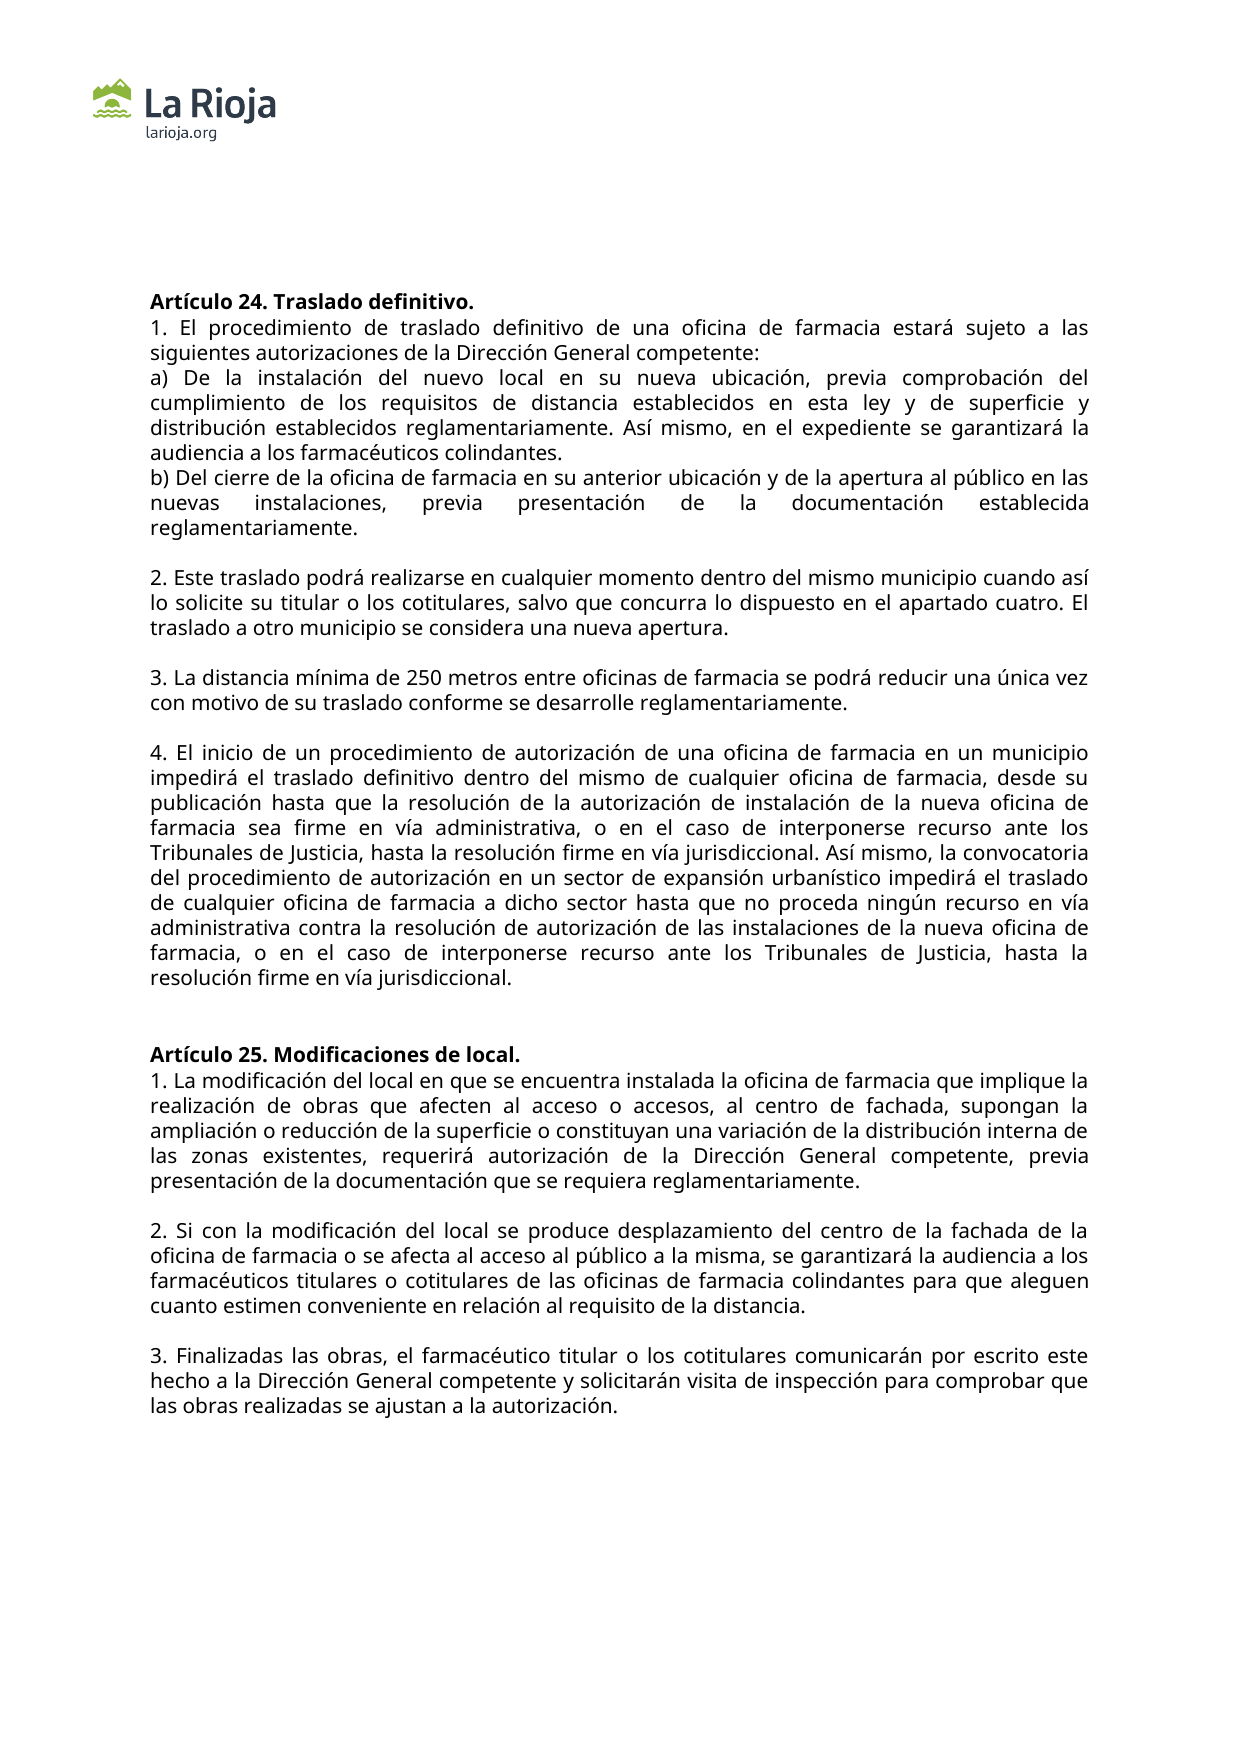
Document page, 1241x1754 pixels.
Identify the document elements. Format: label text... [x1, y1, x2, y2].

text 2. Si con la modificación del local se produce desplazamiento del centro de la fachada de la oficina de farmacia o se afecta al acceso al público a la misma, se garantizará la audiencia a los farmacéuticos titulares o cotitulares de las oficinas de farmacia colindantes para que aleguen cuanto estimen conveniente en relación al requisito de la distancia. [150, 1219, 1090, 1319]
subtitle Artículo 24. Traslado definitivo. [150, 287, 1090, 316]
text 3. Finalizadas las obras, el farmacéutico titular o los cotitulares comunicarán por escrito este hecho a la Dirección General competente y solicitarán visita de inspección para comprobar que las obras realizadas se ajustan a la autorización. [150, 1344, 1090, 1419]
text 4. El inicio de un procedimiento de autorización de una oficina de farmacia en un municipio impedirá el traslado definitivo dentro del mismo de cualquier oficina de farmacia, desde su publicación hasta que la resolución de la autorización de instalación de la nueva oficina de farmacia sea firme en vía administrativa, o en el caso de interponerse recurso ante los Tribunales de Justicia, hasta la resolución firme en vía jurisdiccional. Así mismo, la convocatoria del procedimiento de autorización en un sector de expansión urbanístico impedirá el traslado de cualquier oficina de farmacia a dicho sector hasta que no proceda ningún recurso en vía administrativa contra la resolución de autorización de las instalaciones de la nueva oficina de farmacia, o en el caso de interponerse recurso ante los Tribunales de Justicia, hasta la resolución firme en vía jurisdiccional. [150, 741, 1090, 991]
text 3. La distancia mínima de 250 metros entre oficinas de farmacia se podrá reducir una única vez con motivo de su traslado conforme se desarrolle reglamentariamente. [150, 666, 1090, 716]
text a) De la instalación del nuevo local en su nueva ubicación, previa comprobación del cumplimiento de los requisitos de distancia establecidos en esta ley y de superficie y distribución establecidos reglamentariamente. Así mismo, en el expediente se garantizará la audiencia a los farmacéuticos colindantes. [150, 366, 1090, 466]
text 1. La modificación del local en que se encuentra instalada la oficina de farmacia que implique la realización de obras que afecten al acceso o accesos, al centro de fachada, supongan la ampliación o reducción de la superficie o constituyan una variación de la distribución interna de las zonas existentes, requerirá autorización de la Dirección General competente, previa presentación de la documentación que se requiera reglamentariamente. [150, 1069, 1090, 1194]
text 2. Este traslado podrá realizarse en cualquier momento dentro del mismo municipio cuando así lo solicite su titular o los cotitulares, salvo que concurra lo dispuesto en el apartado cuatro. El traslado a otro municipio se considera una nueva apertura. [150, 566, 1090, 641]
subtitle Artículo 25. Modificaciones de local. [150, 1041, 1090, 1069]
text b) Del cierre de la oficina de farmacia en su anterior ubicación y de la apertura al público en las nuevas instalaciones, previa presentación de la documentación establecida reglamentariamente. [150, 466, 1090, 541]
text 1. El procedimiento de traslado definitivo de una oficina de farmacia estará sujeto a las siguientes autorizaciones de la Dirección General competente: [150, 316, 1090, 366]
picture [0, 0, 1241, 237]
